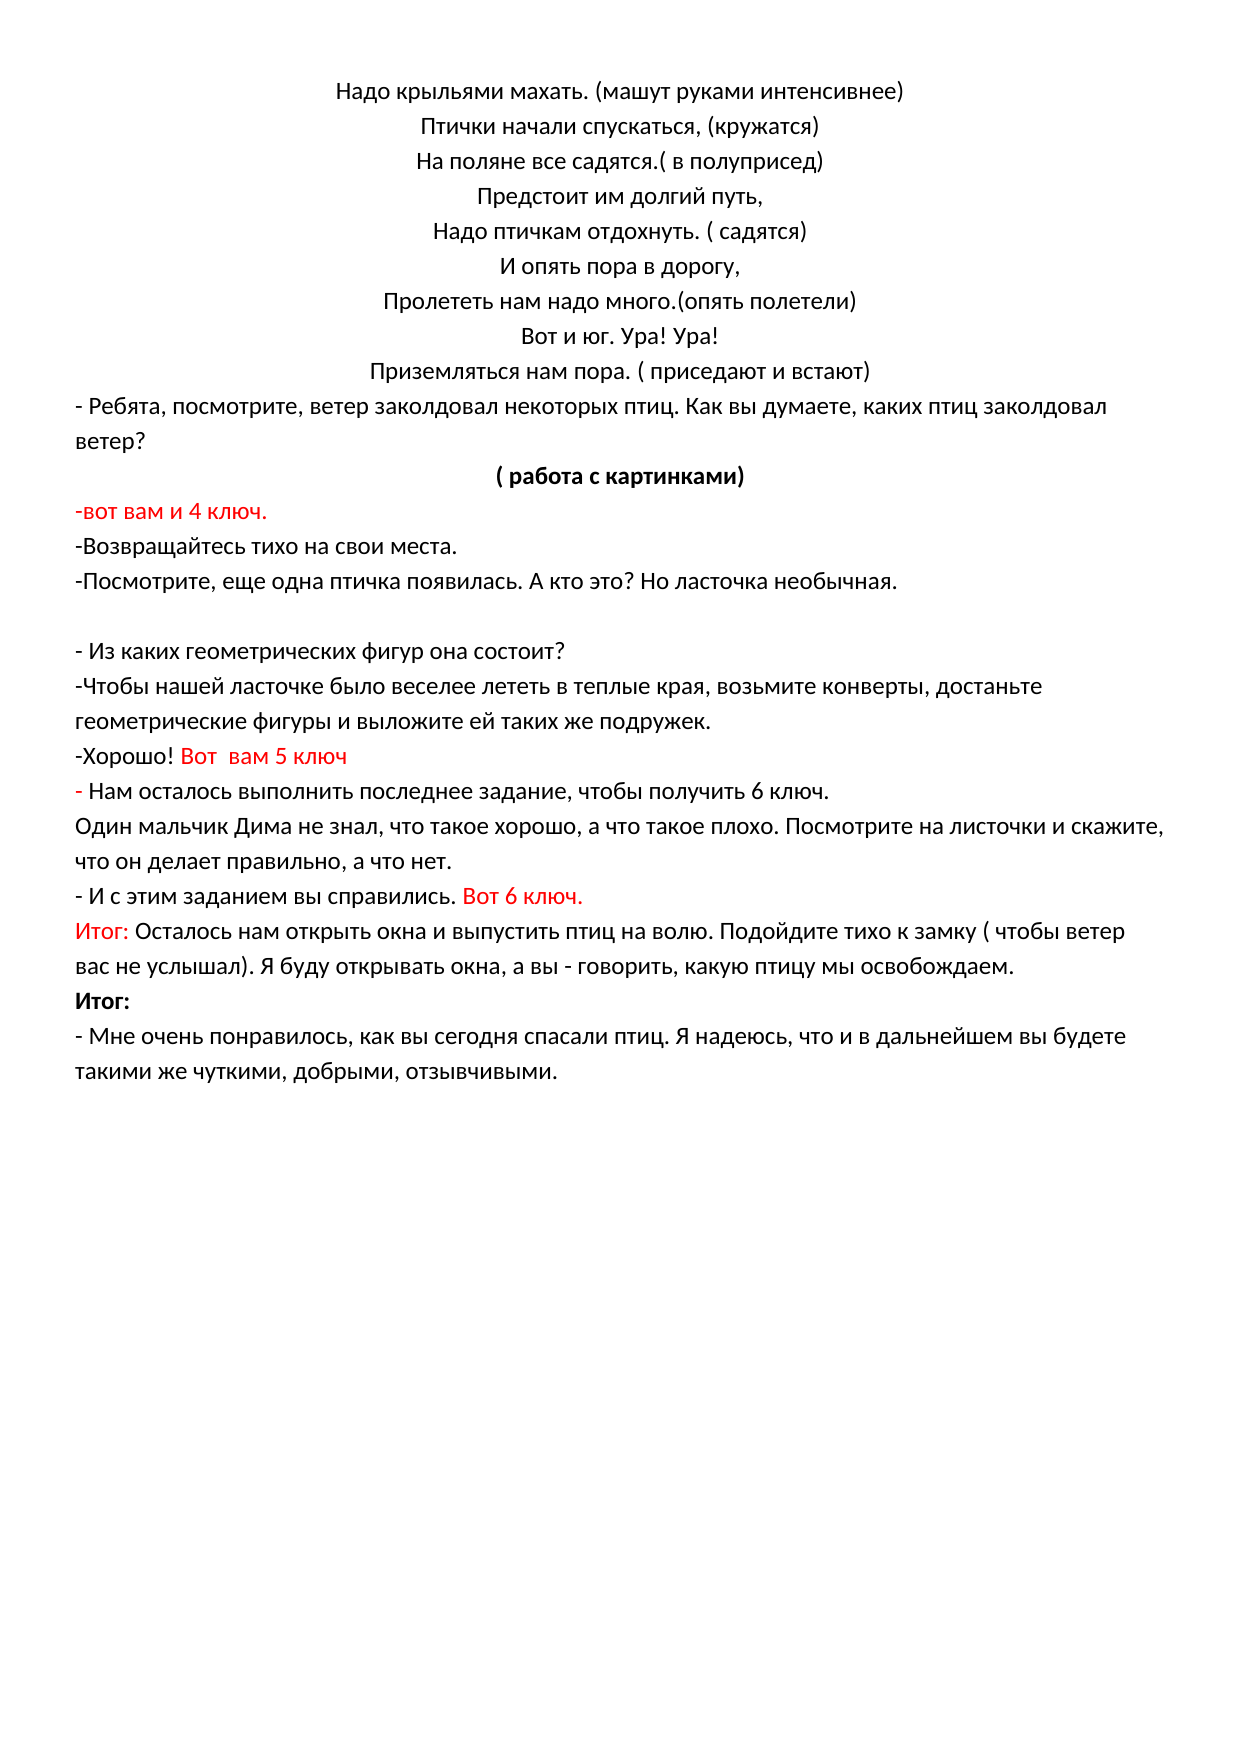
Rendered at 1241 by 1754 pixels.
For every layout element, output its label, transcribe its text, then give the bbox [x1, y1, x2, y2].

text ( работа с картинками) [75, 460, 1165, 491]
text -вот вам и 4 ключ. [75, 495, 1165, 526]
text И опять пора в дорогу, [75, 250, 1165, 281]
text Пролететь нам надо много.(опять полетели) [75, 285, 1165, 316]
text Птички начали спускаться, (кружатся) [75, 110, 1165, 141]
text -Чтобы нашей ласточке было веселее лететь в теплые края, возьмите конверты, достаньте геометрические фигуры и выложите ей таких же подружек. [75, 670, 1165, 736]
text - Ребята, посмотрите, ветер заколдовал некоторых птиц. Как вы думаете, каких птиц заколдовал ветер? [75, 390, 1165, 456]
text Вот и юг. Ура! Ура! [75, 320, 1165, 351]
text Один мальчик Дима не знал, что такое хорошо, а что такое плохо. Посмотрите на листочки и скажите, что он делает правильно, а что нет. [75, 810, 1165, 876]
text Надо птичкам отдохнуть. ( садятся) [75, 215, 1165, 246]
text Надо крыльями махать. (машут руками интенсивнее) [75, 75, 1165, 106]
text Итог: [75, 985, 1165, 1016]
text Итог: Осталось нам открыть окна и выпустить птиц на волю. Подойдите тихо к замку ( чтобы ветер вас не услышал). Я буду открывать окна, а вы - говорить, какую птицу мы освобождаем. [75, 915, 1165, 981]
text - Из каких геометрических фигур она состоит? [75, 635, 1165, 666]
text - И с этим заданием вы справились. Вот 6 ключ. [75, 880, 1165, 911]
text -Хорошо! Вот вам 5 ключ [75, 740, 1165, 771]
text -Возвращайтесь тихо на свои места. [75, 530, 1165, 561]
text - Мне очень понравилось, как вы сегодня спасали птиц. Я надеюсь, что и в дальнейшем вы будете такими же чуткими, добрыми, отзывчивыми. [75, 1020, 1165, 1086]
text - Нам осталось выполнить последнее задание, чтобы получить 6 ключ. [75, 775, 1165, 806]
text Предстоит им долгий путь, [75, 180, 1165, 211]
text -Посмотрите, еще одна птичка появилась. А кто это? Но ласточка необычная. [75, 565, 1165, 596]
text Приземляться нам пора. ( приседают и встают) [75, 355, 1165, 386]
text На поляне все садятся.( в полуприсед) [75, 145, 1165, 176]
